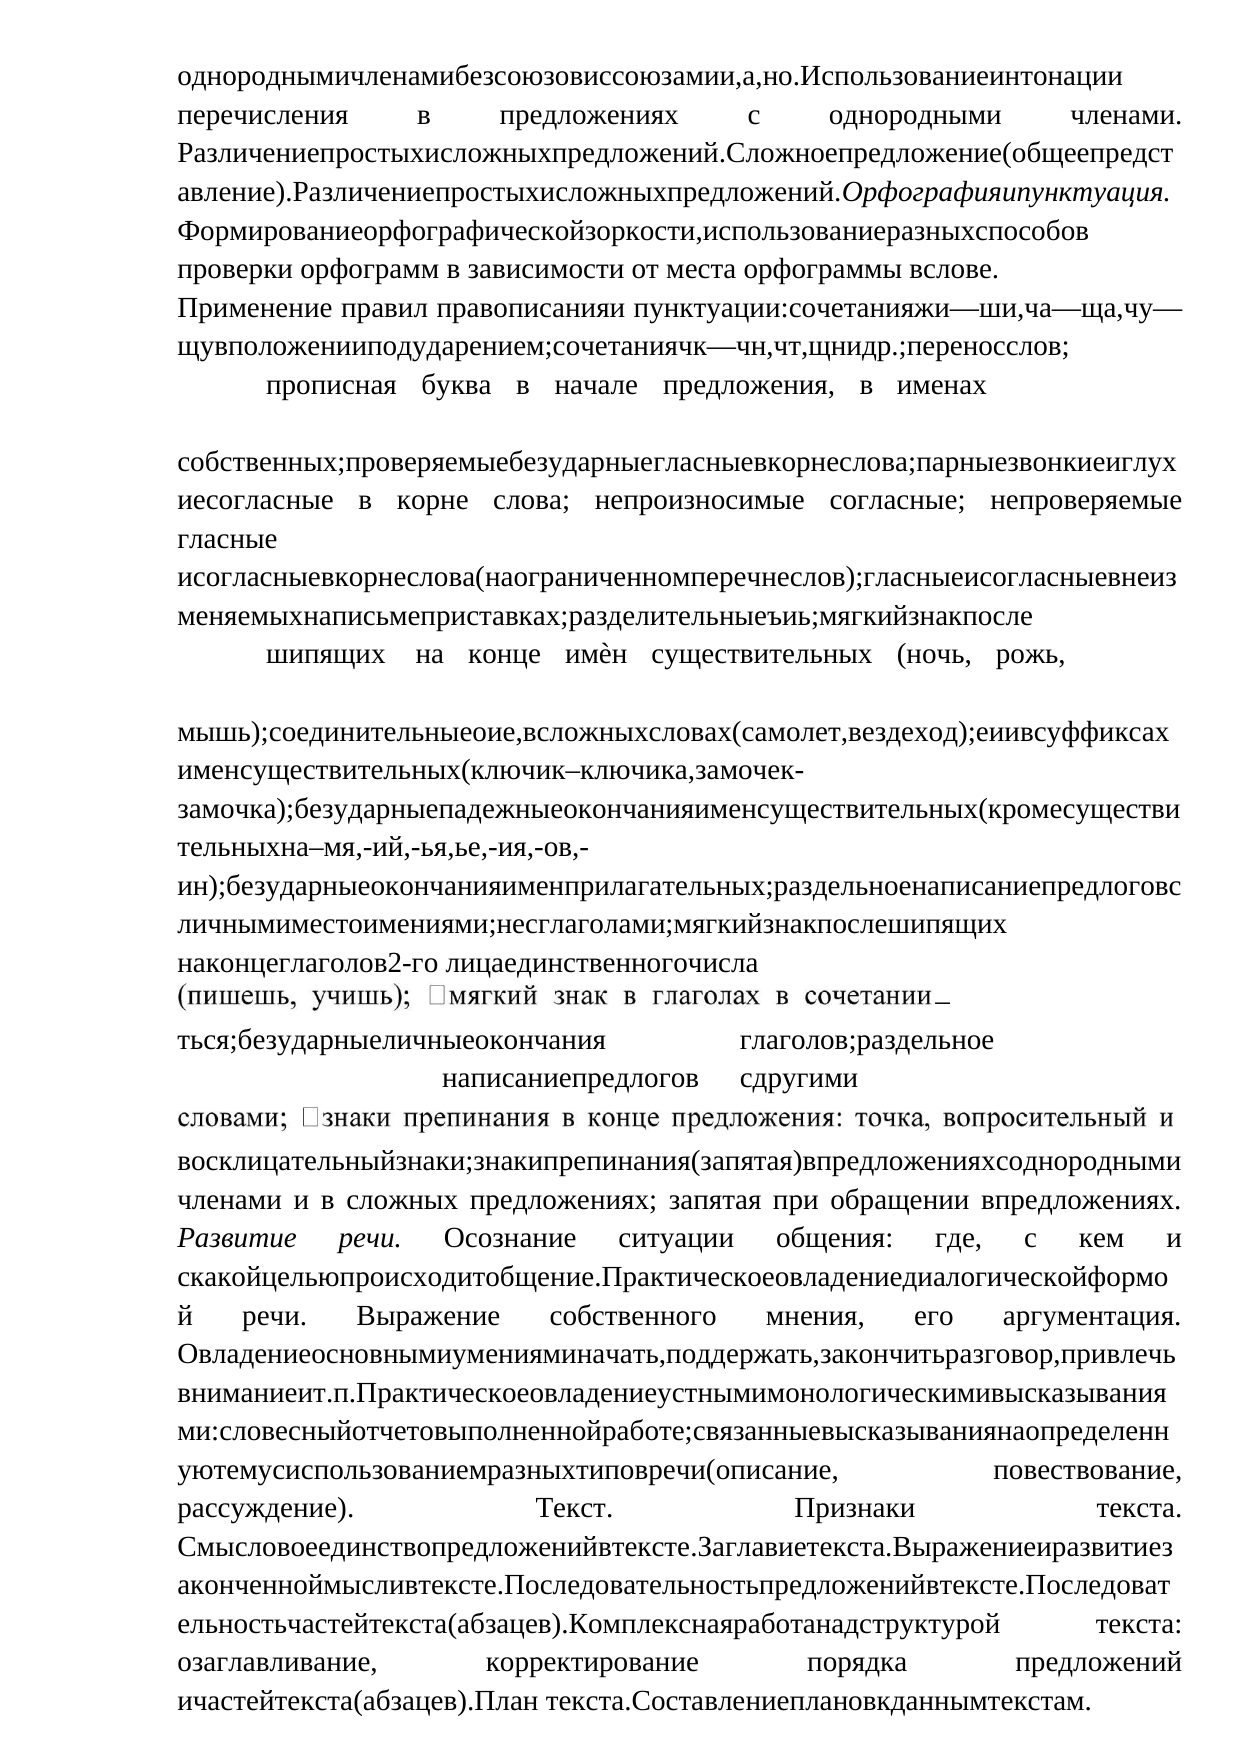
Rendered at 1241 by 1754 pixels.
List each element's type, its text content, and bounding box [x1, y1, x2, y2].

text восклицательныйзнаки;знакипрепинания(запятая)впредложенияхсоднородными членами и в сложных предложениях; запятая при обращении впредложениях. Развитие речи. Осознание ситуации общения: где, с кем и скакойцельюпроисходитобщение.Практическоеовладениедиалогическойформой речи. Выражение собственного мнения, его аргументация. Овладениеосновнымиуменияминачать,поддержать,закончитьразговор,привлечьвниманиеит.п.Практическоеовладениеустнымимонологическимивысказываниями:словесныйотчетовыполненнойработе;связанныевысказываниянаопределеннуютемусиспользованиемразныхтиповречи(описание, повествование, рассуждение). Текст. Признаки текста. Смысловоеединствопредложенийвтексте.Заглавиетекста.Выражениеиразвитиезаконченноймысливтексте.Последовательностьпредложенийвтексте.Последовательностьчастейтекста(абзацев).Комплекснаяработанадструктурой текста: озаглавливание, корректирование порядка предложений ичастейтекста(абзацев).План текста.Составлениеплановкданнымтекстам. [177, 1109, 1182, 1717]
text Применение правил правописанияи пунктуации:сочетанияжи—ши,ча—ща,чу—щувположенииподударением;сочетаниячк—чн,чт,щнидр.;переносслов; прописная буква в начале предложения, в именах собственных;проверяемыебезударныегласныевкорнеслова;парныезвонкиеиглухиесогласные в корне слова; непроизносимые согласные; непроверяемые гласные исогласныевкорнеслова(наограниченномперечнеслов);гласныеисогласныевнеизменяемыхнаписьмеприставках;разделительныеъиь;мягкийзнакпосле шипящих на конце имѐн существительных (ночь, рожь, мышь);соединительныеоие,всложныхсловах(самолет,вездеход);еиивсуффиксахименсуществительных(ключик–ключика,замочек-замочка);безударныепадежныеокончанияименсуществительных(кромесуществительныхна–мя,-ий,-ья,ье,-ия,-ов,-ин);безударныеокончанияименприлагательных;раздельноенаписаниепредлоговсличнымиместоимениями;несглаголами;мягкийзнакпослешипящих наконцеглаголов2-го лицаединственногочисла [177, 290, 1183, 978]
picture [177, 1106, 1174, 1133]
text –ться;безударныеличныеокончания глаголов;раздельное написаниепредлогов сдругими [177, 983, 1181, 1094]
picture [177, 983, 936, 1011]
text однороднымичленамибезсоюзовиссоюзамии,а,но.Использованиеинтонации перечисления в предложениях с однородными членами. Различениепростыхисложныхпредложений.Сложноепредложение(общеепредставление).Различениепростыхисложныхпредложений.Орфографияипунктуация.Формированиеорфографическойзоркости,использованиеразныхспособов проверки орфограмм в зависимости от места орфограммы вслове. [177, 58, 1183, 285]
